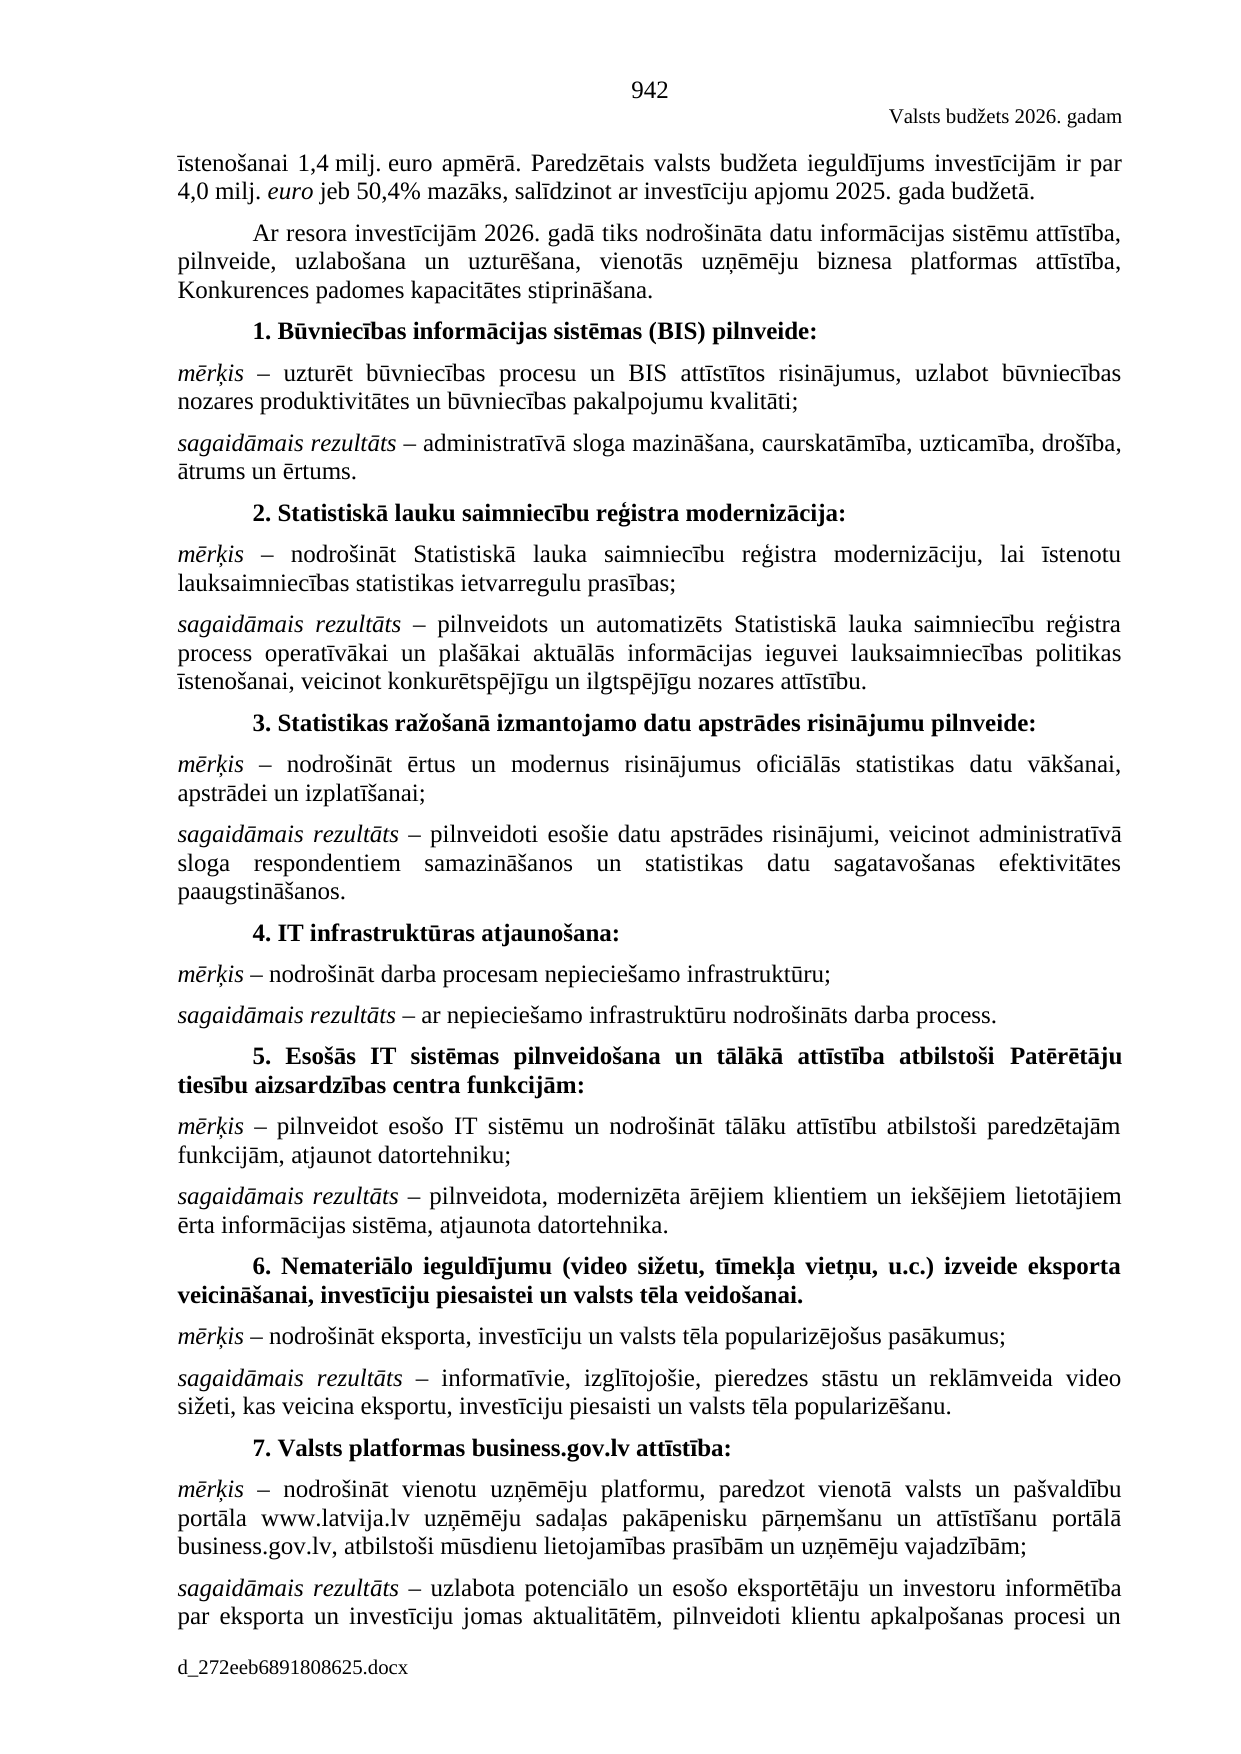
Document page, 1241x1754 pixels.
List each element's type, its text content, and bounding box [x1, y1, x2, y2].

text sagaidāmais rezultāts – pilnveidoti esošie datu apstrādes risinājumi, veicinot administratīvā sloga respondentiem samazināšanos un statistikas datu sagatavošanas efektivitātes paaugstināšanos. [177, 819, 1122, 905]
text mērķis – nodrošināt eksporta, investīciju un valsts tēla popularizējošus pasākumus; [177, 1321, 1122, 1350]
text 1. Būvniecības informācijas sistēmas (BIS) pilnveide: [177, 316, 1122, 345]
text 5. Esošās IT sistēmas pilnveidošana un tālākā attīstība atbilstoši Patērētāju tiesību aizsardzības centra funkcijām: [177, 1041, 1122, 1099]
text mērķis – nodrošināt vienotu uzņēmēju platformu, paredzot vienotā valsts un pašvaldību portāla www.latvija.lv uzņēmēju sadaļas pakāpenisku pārņemšanu un attīstīšanu portālā business.gov.lv, atbilstoši mūsdienu lietojamības prasībām un uzņēmēju vajadzībām; [177, 1474, 1122, 1560]
text mērķis – nodrošināt Statistiskā lauka saimniecību reģistra modernizāciju, lai īstenotu lauksaimniecības statistikas ietvarregulu prasības; [177, 539, 1122, 596]
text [177, 1573, 1122, 1630]
text mērķis – nodrošināt darba procesam nepieciešamo infrastruktūru; [177, 959, 1122, 988]
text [177, 148, 1122, 205]
text mērķis – uzturēt būvniecības procesu un BIS attīstītos risinājumus, uzlabot būvniecības nozares produktivitātes un būvniecības pakalpojumu kvalitāti; [177, 358, 1122, 415]
text mērķis – nodrošināt ērtus un modernus risinājumus oficiālās statistikas datu vākšanai, apstrādei un izplatīšanai; [177, 749, 1122, 806]
text mērķis – pilnveidot esošo IT sistēmu un nodrošināt tālāku attīstību atbilstoši paredzētajām funkcijām, atjaunot datortehniku; [177, 1111, 1122, 1169]
text sagaidāmais rezultāts – pilnveidota, modernizēta ārējiem klientiem un iekšējiem lietotājiem ērta informācijas sistēma, atjaunota datortehnika. [177, 1181, 1122, 1239]
text Ar resora investīcijām 2026. gadā tiks nodrošināta datu informācijas sistēmu attīstība, pilnveide, uzlabošana un uzturēšana, vienotās uzņēmēju biznesa platformas attīstība, Konkurences padomes kapacitātes stiprināšana. [177, 218, 1122, 304]
text sagaidāmais rezultāts – ar nepieciešamo infrastruktūru nodrošināts darba process. [177, 1000, 1122, 1029]
text sagaidāmais rezultāts – pilnveidots un automatizēts Statistiskā lauka saimniecību reģistra process operatīvākai un plašākai aktuālās informācijas ieguvei lauksaimniecības politikas īstenošanai, veicinot konkurētspējīgu un ilgtspējīgu nozares attīstību. [177, 609, 1122, 695]
text 4. IT infrastruktūras atjaunošana: [177, 918, 1122, 946]
text sagaidāmais rezultāts – administratīvā sloga mazināšana, caurskatāmība, uzticamība, drošība, ātrums un ērtums. [177, 428, 1122, 485]
text 7. Valsts platformas business.gov.lv attīstība: [177, 1433, 1122, 1461]
text 6. Nemateriālo ieguldījumu (video sižetu, tīmekļa vietņu, u.c.) izveide eksporta veicināšanai, investīciju piesaistei un valsts tēla veidošanai. [177, 1251, 1122, 1309]
text sagaidāmais rezultāts – informatīvie, izglītojošie, pieredzes stāstu un reklāmveida video sižeti, kas veicina eksportu, investīciju piesaisti un valsts tēla popularizēšanu. [177, 1363, 1122, 1420]
text 3. Statistikas ražošanā izmantojamo datu apstrādes risinājumu pilnveide: [177, 708, 1122, 736]
text 2. Statistiskā lauku saimniecību reģistra modernizācija: [177, 498, 1122, 526]
